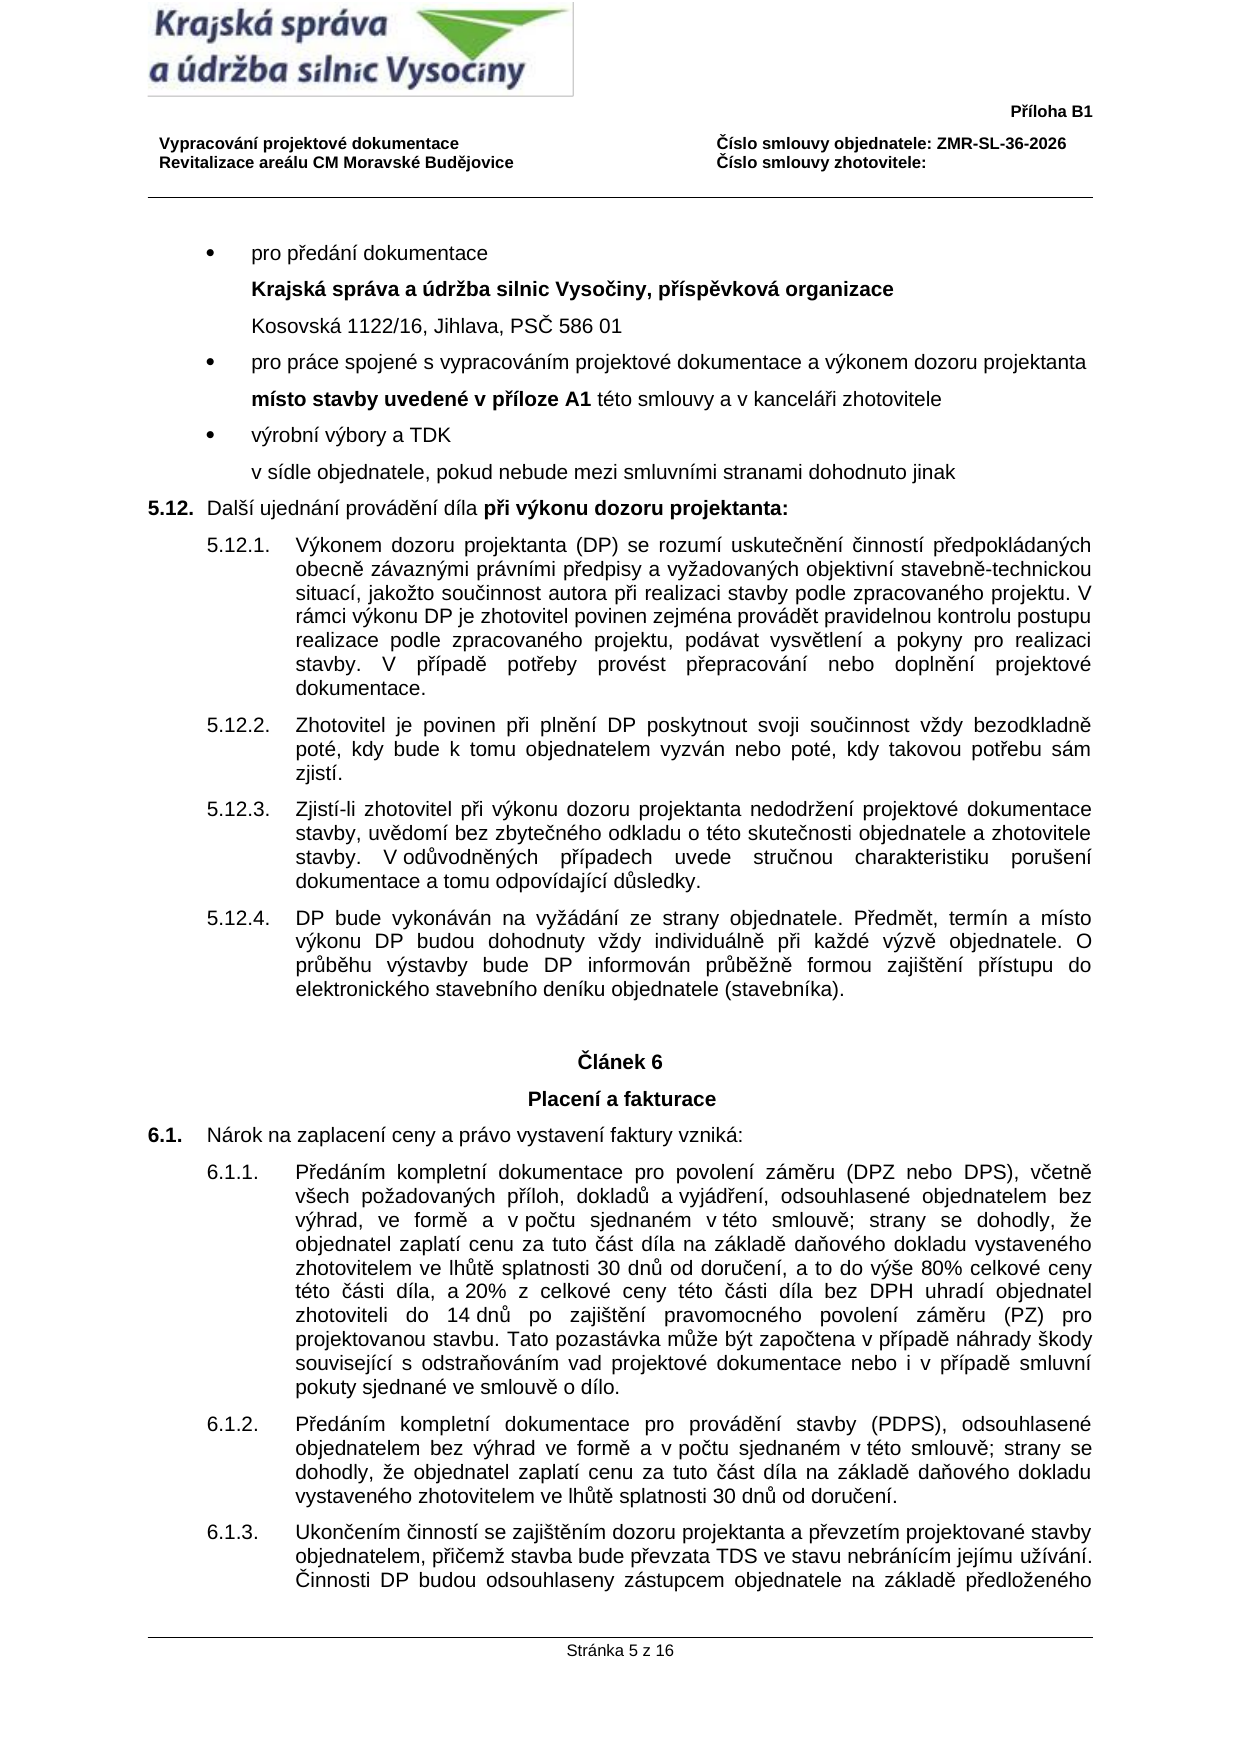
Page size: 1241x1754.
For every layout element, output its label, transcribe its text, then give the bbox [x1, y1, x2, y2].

list Zhotovitel je povinen při plnění DP poskytnout svoji součinnost vždy bezodkladně poté, kdy bude k tomu objednatelem vyzván nebo poté, kdy takovou potřebu sám zjistí. [207, 713, 1093, 784]
text v sídle objednatele, pokud nebude mezi smluvními stranami dohodnuto jinak [251, 459, 1093, 483]
list Předáním kompletní dokumentace pro provádění stavby (PDPS), odsouhlasené objednatelem bez výhrad ve formě a v počtu sjednaném v této smlouvě; strany se dohodly, že objednatel zaplatí cenu za tuto část díla na základě daňového dokladu vystaveného zhotovitelem ve lhůtě splatnosti 30 dnů od doručení. [207, 1412, 1093, 1507]
list výrobní výbory a TDK [207, 423, 1093, 447]
text místo stavby uvedené v příloze A1 této smlouvy a v kanceláři zhotovitele [229, 386, 1093, 410]
list DP bude vykonáván na vyžádání ze strany objednatele. Předmět, termín a místo výkonu DP budou dohodnuty vždy individuálně při každé výzvě objednatele. O průběhu výstavby bude DP informován průběžně formou zajištění přístupu do elektronického stavebního deníku objednatele (stavebníka). [207, 905, 1093, 1001]
list Placení a fakturace [148, 1087, 1096, 1111]
list Článek 6 [148, 1050, 1093, 1074]
text Kosovská 1122/16, Jihlava, PSČ 586 01 [251, 313, 1093, 337]
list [207, 1520, 1093, 1592]
list Zjistí-li zhotovitel při výkonu dozoru projektanta nedodržení projektové dokumentace stavby, uvědomí bez zbytečného odkladu o této skutečnosti objednatele a zhotovitele stavby. V odůvodněných případech uvede stručnou charakteristiku porušení dokumentace a tomu odpovídající důsledky. [207, 797, 1093, 893]
list pro předání dokumentace [207, 240, 1093, 264]
text Krajská správa a údržba silnic Vysočiny, příspěvková organizace [229, 277, 1093, 301]
list Nárok na zaplacení ceny a právo vystavení faktury vzniká: [148, 1123, 1093, 1147]
list Další ujednání provádění díla při výkonu dozoru projektanta: [148, 496, 1093, 520]
list Výkonem dozoru projektanta (DP) se rozumí uskutečnění činností předpokládaných obecně závaznými právními předpisy a vyžadovaných objektivní stavebně-technickou situací, jakožto součinnost autora při realizaci stavby podle zpracovaného projektu. V rámci výkonu DP je zhotovitel povinen zejména provádět pravidelnou kontrolu postupu realizace podle zpracovaného projektu, podávat vysvětlení a pokyny pro realizaci stavby. V případě potřeby provést přepracování nebo doplnění projektové dokumentace. [207, 532, 1093, 700]
list pro práce spojené s vypracováním projektové dokumentace a výkonem dozoru projektanta [207, 350, 1093, 374]
picture [147, 2, 574, 98]
list Předáním kompletní dokumentace pro povolení záměru (DPZ nebo DPS), včetně všech požadovaných příloh, dokladů a vyjádření, odsouhlasené objednatelem bez výhrad, ve formě a v počtu sjednaném v této smlouvě; strany se dohodly, že objednatel zaplatí cenu za tuto část díla na základě daňového dokladu vystaveného zhotovitelem ve lhůtě splatnosti 30 dnů od doručení, a to do výše 80% celkové ceny této části díla, a 20% z celkové ceny této části díla bez DPH uhradí objednatel zhotoviteli do 14 dnů po zajištění pravomocného povolení záměru (PZ) pro projektovanou stavbu. Tato pozastávka může být započtena v případě náhrady škody související s odstraňováním vad projektové dokumentace nebo i v případě smluvní pokuty sjednané ve smlouvě o dílo. [207, 1159, 1093, 1399]
